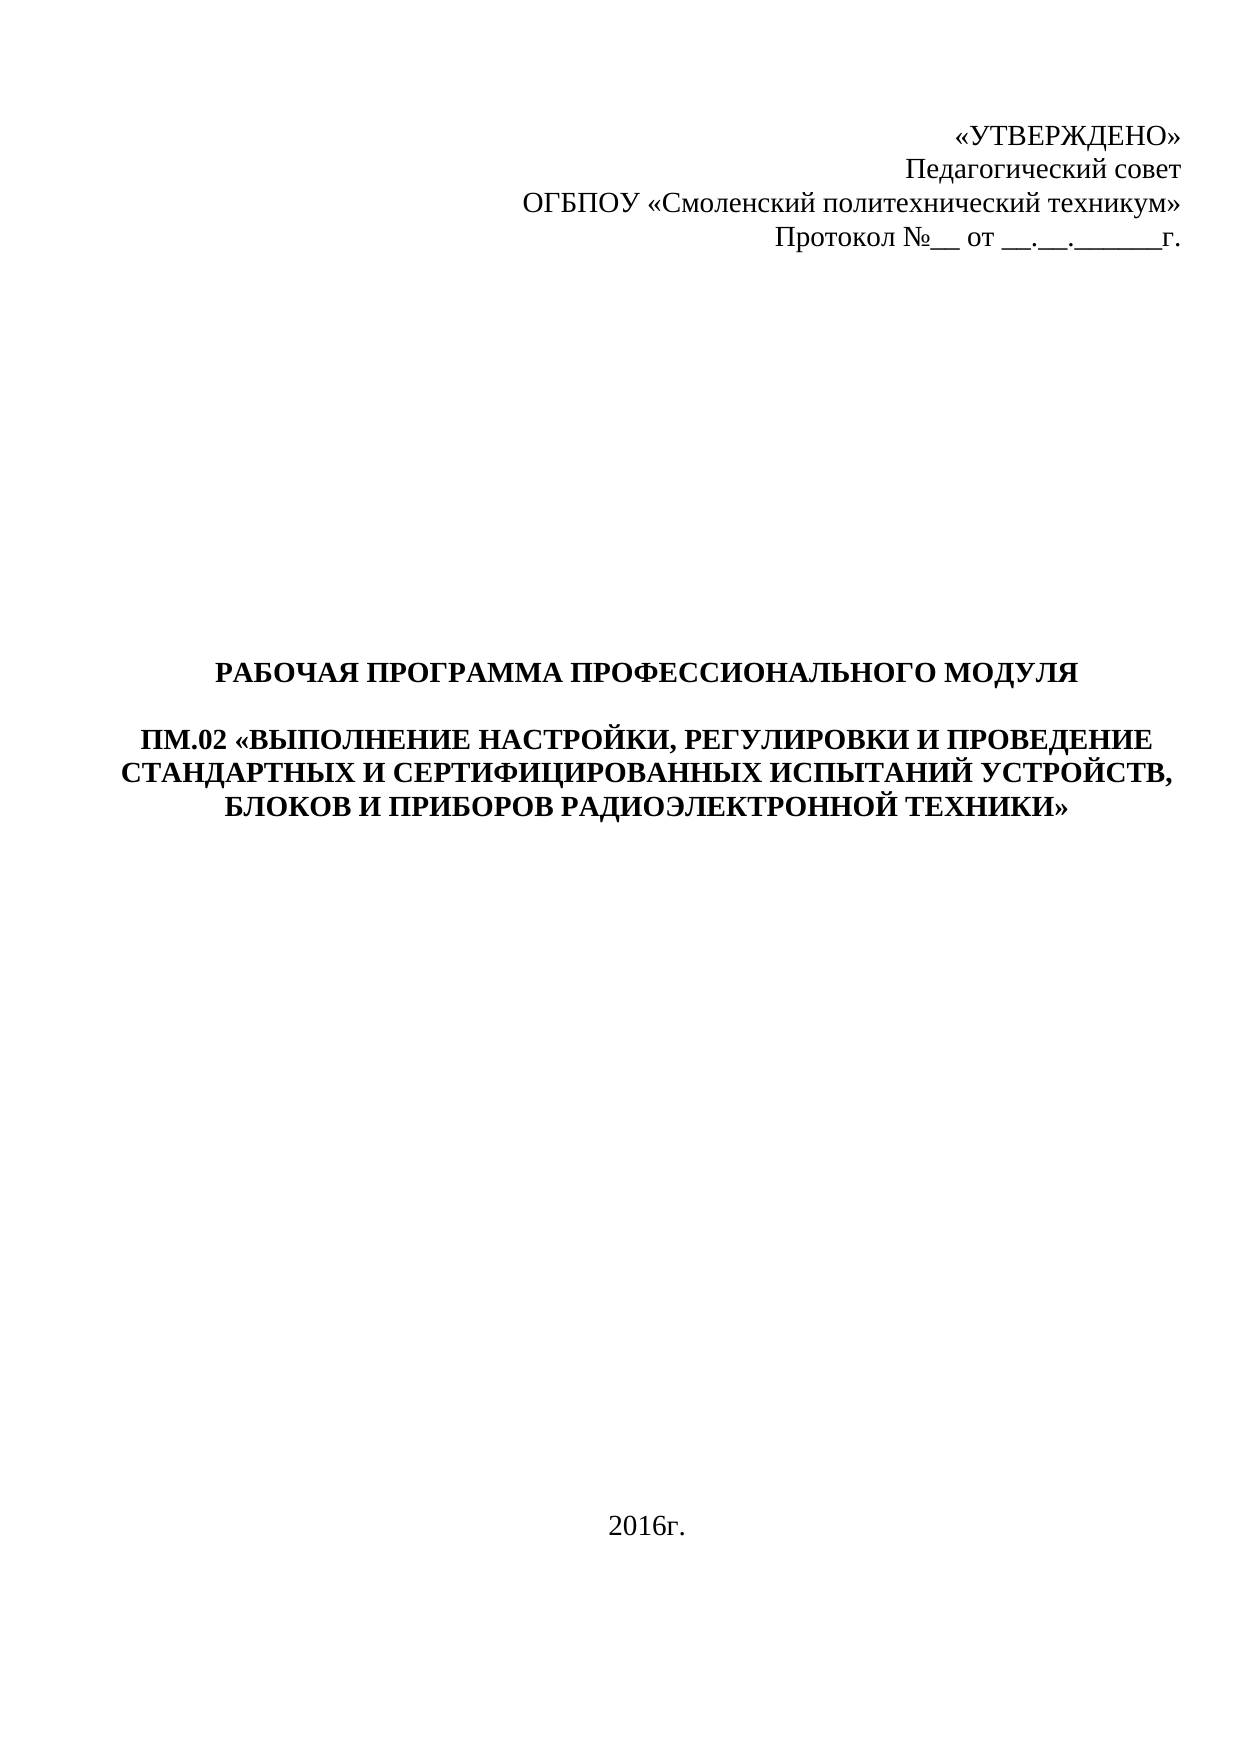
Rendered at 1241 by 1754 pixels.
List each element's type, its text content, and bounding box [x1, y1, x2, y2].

text ПМ.02 «ВЫПОЛНЕНИЕ НАСТРОЙКИ, РЕГУЛИРОВКИ И ПРОВЕДЕНИЕ СТАНДАРТНЫХ И СЕРТИФИЦИРОВАННЫХ ИСПЫТАНИЙ УСТРОЙСТВ, БЛОКОВ И ПРИБОРОВ РАДИОЭЛЕКТРОННОЙ ТЕХНИКИ» [112, 722, 1181, 822]
text Протокол №__ от __.__.______г. [112, 219, 1181, 252]
text «УТВЕРЖДЕНО» [112, 118, 1181, 152]
text 2016г. [112, 1508, 1181, 1542]
text РАБОЧАЯ ПРОГРАММа ПРОФЕССИОНАЛЬНОГО МОДУЛЯ [112, 655, 1181, 688]
text ОГБПОУ «Смоленский политехнический техникум» [112, 185, 1181, 219]
text Педагогический совет [112, 152, 1181, 185]
